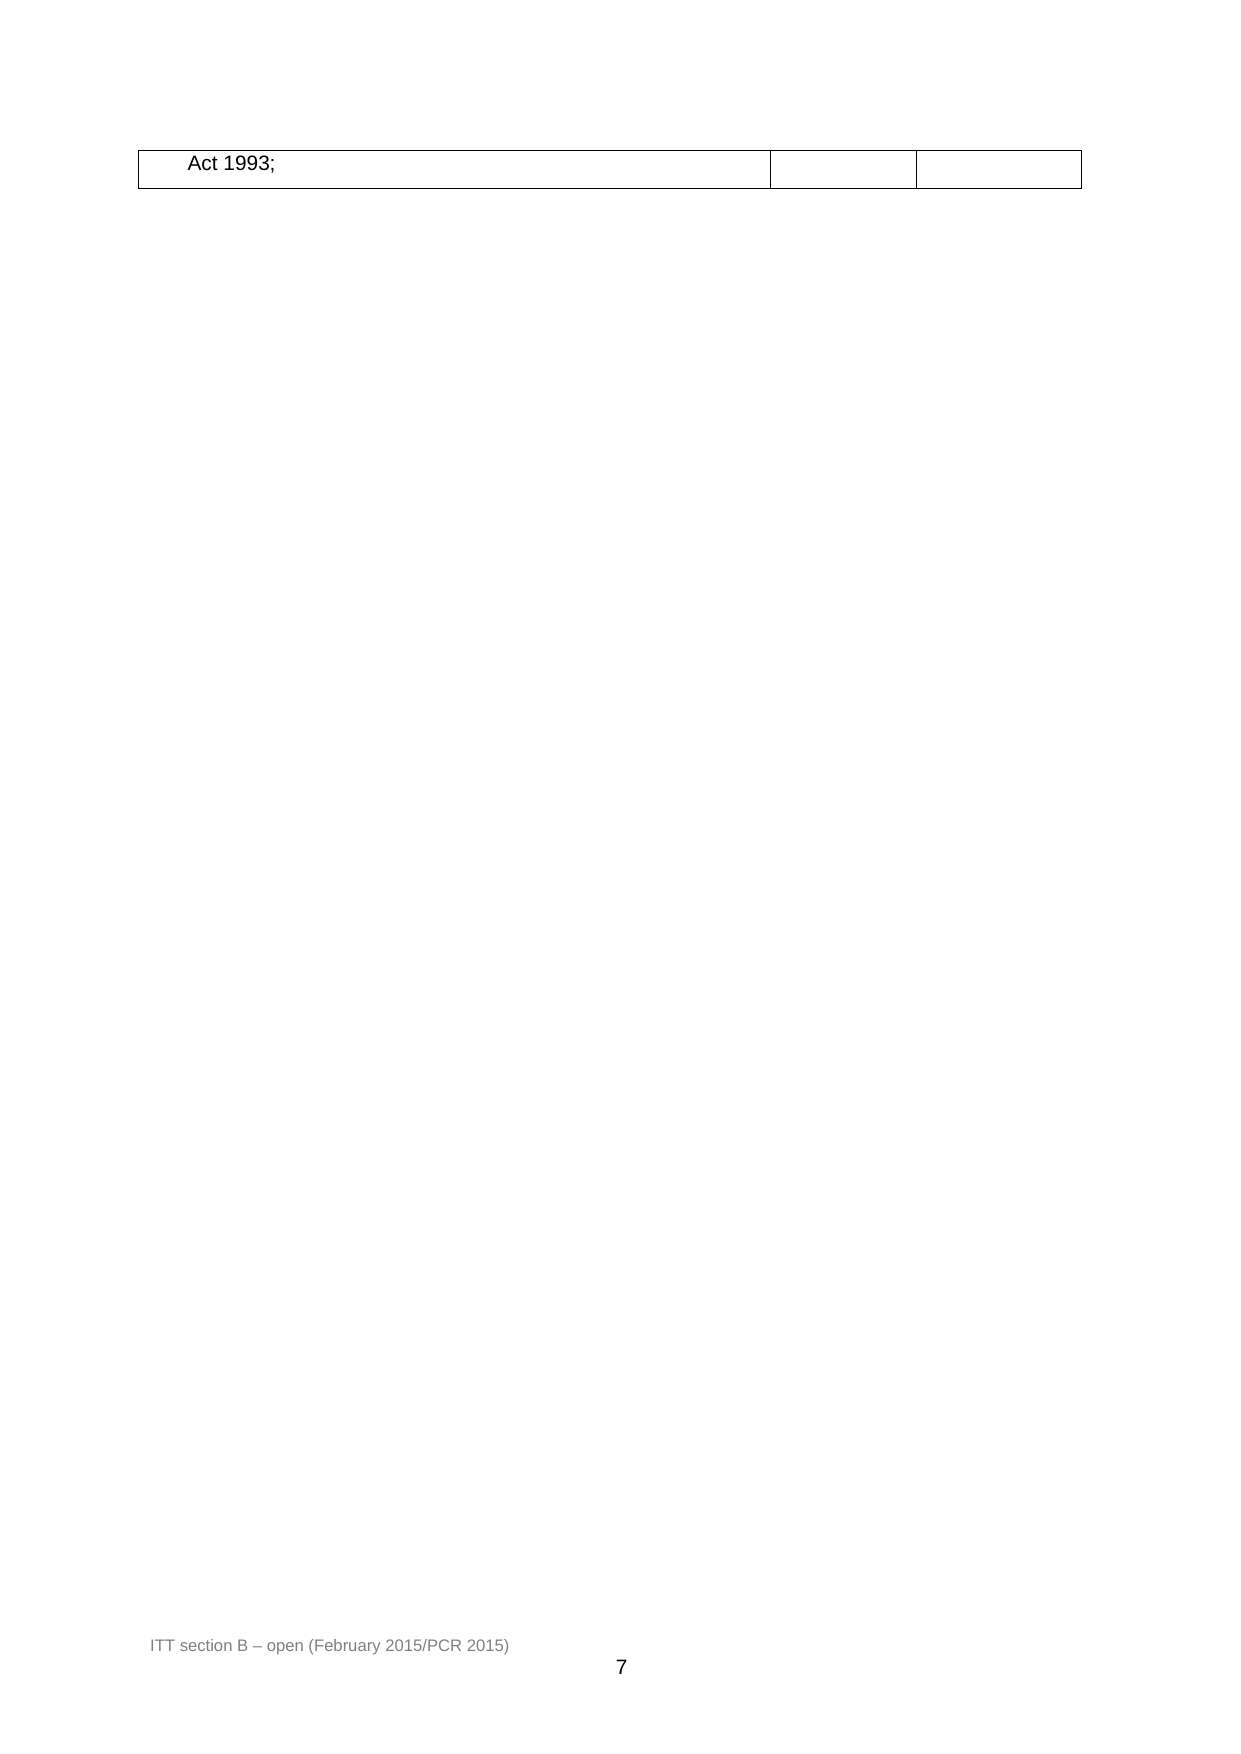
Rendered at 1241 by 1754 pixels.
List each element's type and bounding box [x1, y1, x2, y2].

table_cell [139, 151, 770, 187]
table_cell [771, 151, 916, 187]
table_cell [917, 151, 1081, 187]
